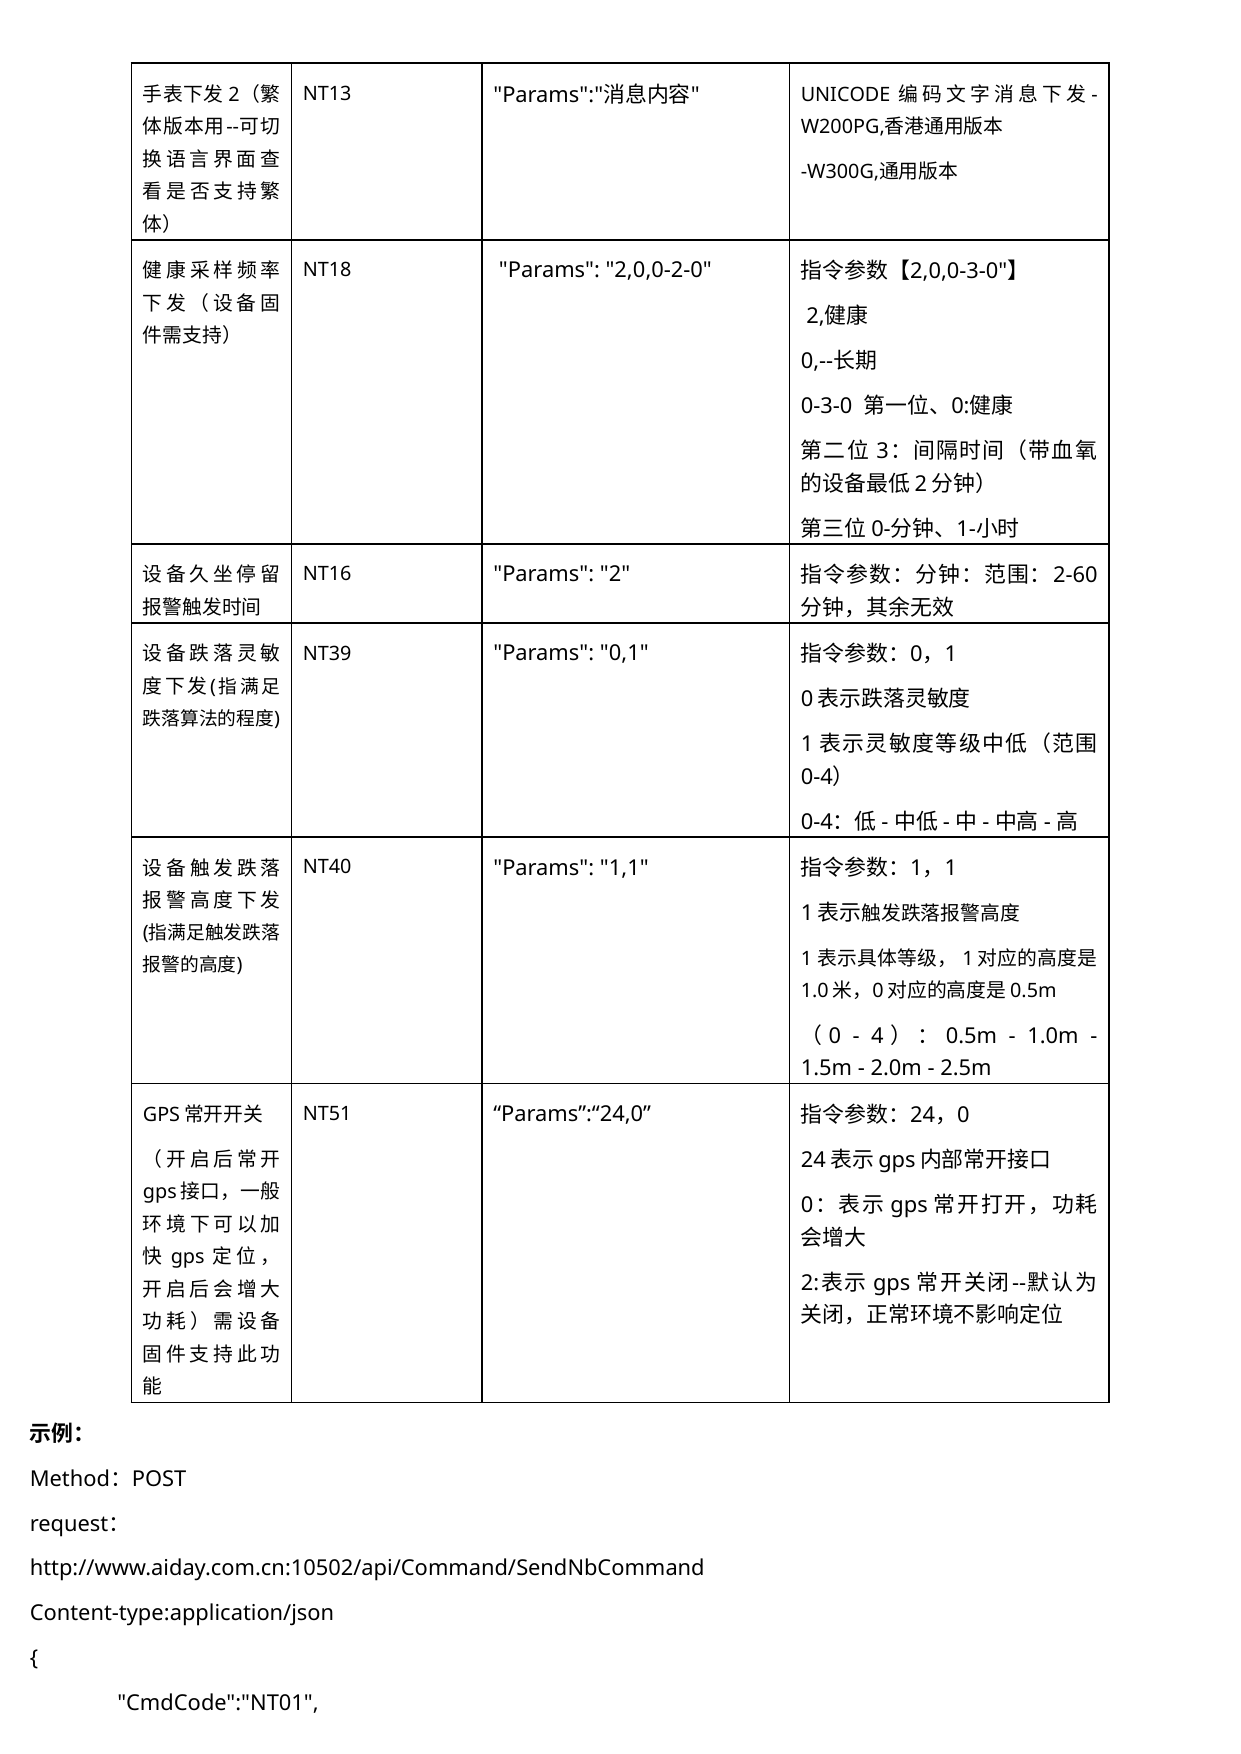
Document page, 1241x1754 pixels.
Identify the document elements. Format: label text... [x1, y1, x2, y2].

table_cell "Params": "1,1" [483, 838, 789, 1083]
table_cell NT13 [292, 64, 481, 239]
table_cell 指令参数：0，1 0表示跌落灵敏度 1表示灵敏度等级中低（范围0-4） 0-4：低 - 中低 - 中 - 中高 - 高 [790, 624, 1108, 836]
table_cell NT40 [292, 838, 481, 1083]
table_cell “Params”:“24,0” [483, 1084, 789, 1402]
text http://www.aiday.com.cn:10502/api/Command/SendNbCommand [29, 1551, 1211, 1583]
text Method：POST [29, 1461, 1211, 1493]
text Content-type:application/json [29, 1596, 1211, 1628]
table_cell 设备久坐停留报警触发时间 [132, 545, 291, 622]
table_cell 设备触发跌落报警高度下发(指满足触发跌落报警的高度) [132, 838, 291, 1083]
table_cell "Params": "2,0,0-2-0" [483, 241, 789, 543]
table_cell 指令参数：1，1 1表示触发跌落报警高度 1 表示具体等级， 1对应的高度是1.0米，0对应的高度是0.5m （0 - 4）：0.5m - 1.0m - 1.5m - 2.0m - 2.5m [790, 838, 1108, 1083]
text 示例： [29, 1416, 1211, 1448]
table_cell "Params": "0,1" [483, 624, 789, 836]
table_cell 指令参数：分钟：范围：2-60分钟，其余无效 [790, 545, 1108, 622]
table_cell 指令参数：24，0 24表示gps内部常开接口 0：表示gps常开打开，功耗会增大 2:表示gps常开关闭--默认为关闭，正常环境不影响定位 [790, 1084, 1108, 1402]
table_cell NT51 [292, 1084, 481, 1402]
text { [29, 1641, 1211, 1673]
table_cell GPS常开开关 （开启后常开gps接口，一般环境下可以加快gps定位，开启后会增大功耗）需设备固件支持此功能 [132, 1084, 291, 1402]
table_cell "Params":"消息内容" [483, 64, 789, 239]
table_cell 指令参数【2,0,0-3-0"】 2,健康 0,--长期 0-3-0 第一位、0:健康 第二位 3：间隔时间（带血氧的设备最低2分钟） 第三位 0-分钟、1-小时 [790, 241, 1108, 543]
table_cell "Params": "2" [483, 545, 789, 622]
table_cell NT18 [292, 241, 481, 543]
table_cell 健康采样频率下发（设备固件需支持） [132, 241, 291, 543]
table_cell 手表下发2（繁体版本用--可切换语言界面查看是否支持繁体） [132, 64, 291, 239]
table_cell NT39 [292, 624, 481, 836]
table_cell 设备跌落灵敏度下发(指满足跌落算法的程度) [132, 624, 291, 836]
text "CmdCode":"NT01", [29, 1686, 1211, 1718]
text request： [29, 1506, 1211, 1538]
table_cell NT16 [292, 545, 481, 622]
table_cell UNICODE编码文字消息下发-W200PG,香港通用版本 -W300G,通用版本 [790, 64, 1108, 239]
